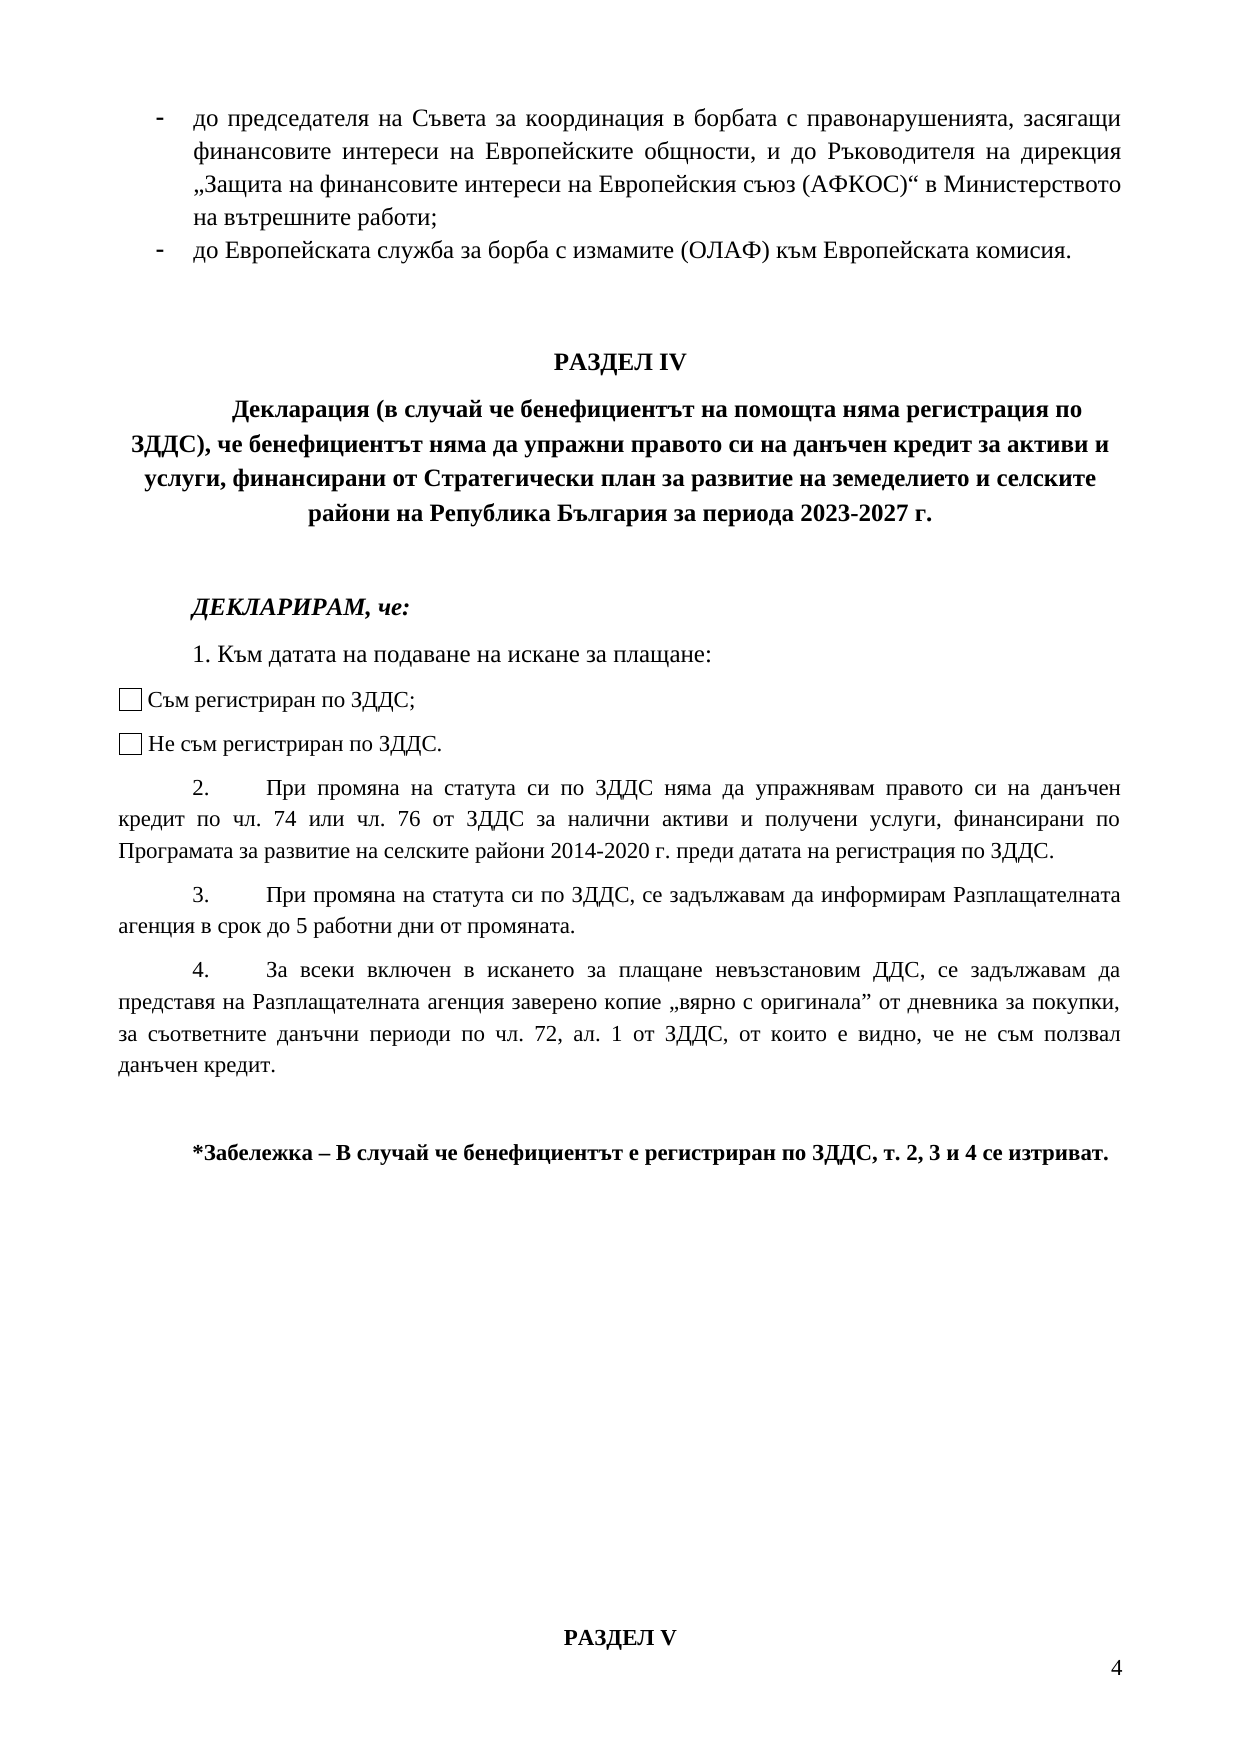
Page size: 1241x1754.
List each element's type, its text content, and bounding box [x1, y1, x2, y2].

text РАЗДЕЛ V [118, 1624, 1122, 1650]
text Декларация (в случай че бенефициентът на помощта няма регистрация по ЗДДС), че бенефициентът няма да упражни правото си на данъчен кредит за активи и услуги, финансирани от Стратегически план за развитие на земеделието и селските райони на Република България за периода 2023-2027 г. [118, 394, 1122, 526]
list до председателя на Съвета за координация в борбата с правонарушенията, засягащи финансовите интереси на Европейските общности, и до Ръководителя на дирекция „Защита на финансовите интереси на Европейския съюз (АФКОС)“ в Министерството на вътрешните работи; [156, 103, 1122, 231]
text Не съм регистриран по ЗДДС. [118, 730, 1122, 756]
text ДЕКЛАРИРАМ, че: [118, 592, 1122, 620]
text РАЗДЕЛ IV [118, 347, 1122, 376]
list до Европейската служба за борба с измамите (ОЛАФ) към Европейската комисия. [156, 235, 1122, 264]
text 4. За всеки включен в искането за плащане невъзстановим ДДС, се задължавам да представя на Разплащателната агенция заверено копие „вярно с оригинала” от дневника за покупки, за съответните данъчни периоди по чл. 72, ал. 1 от ЗДДС, от които е видно, че не съм ползвал данъчен кредит. [118, 957, 1122, 1078]
text *Забележка – В случай че бенефициентът е регистриран по ЗДДС, т. 2, 3 и 4 се изтриват. [118, 1139, 1122, 1166]
text 1. Към датата на подаване на искане за плащане: [118, 639, 1122, 667]
text Съм регистриран по ЗДДС; [118, 686, 1122, 712]
text 2. При промяна на статута си по ЗДДС няма да упражнявам правото си на данъчен кредит по чл. 74 или чл. 76 от ЗДДС за налични активи и получени услуги, финансирани по Програмата за развитие на селските райони 2014-2020 г. преди датата на регистрация по ЗДДС. [118, 774, 1122, 863]
text 3. При промяна на статута си по ЗДДС, се задължавам да информирам Разплащателната агенция в срок до 5 работни дни от промяната. [118, 881, 1122, 939]
